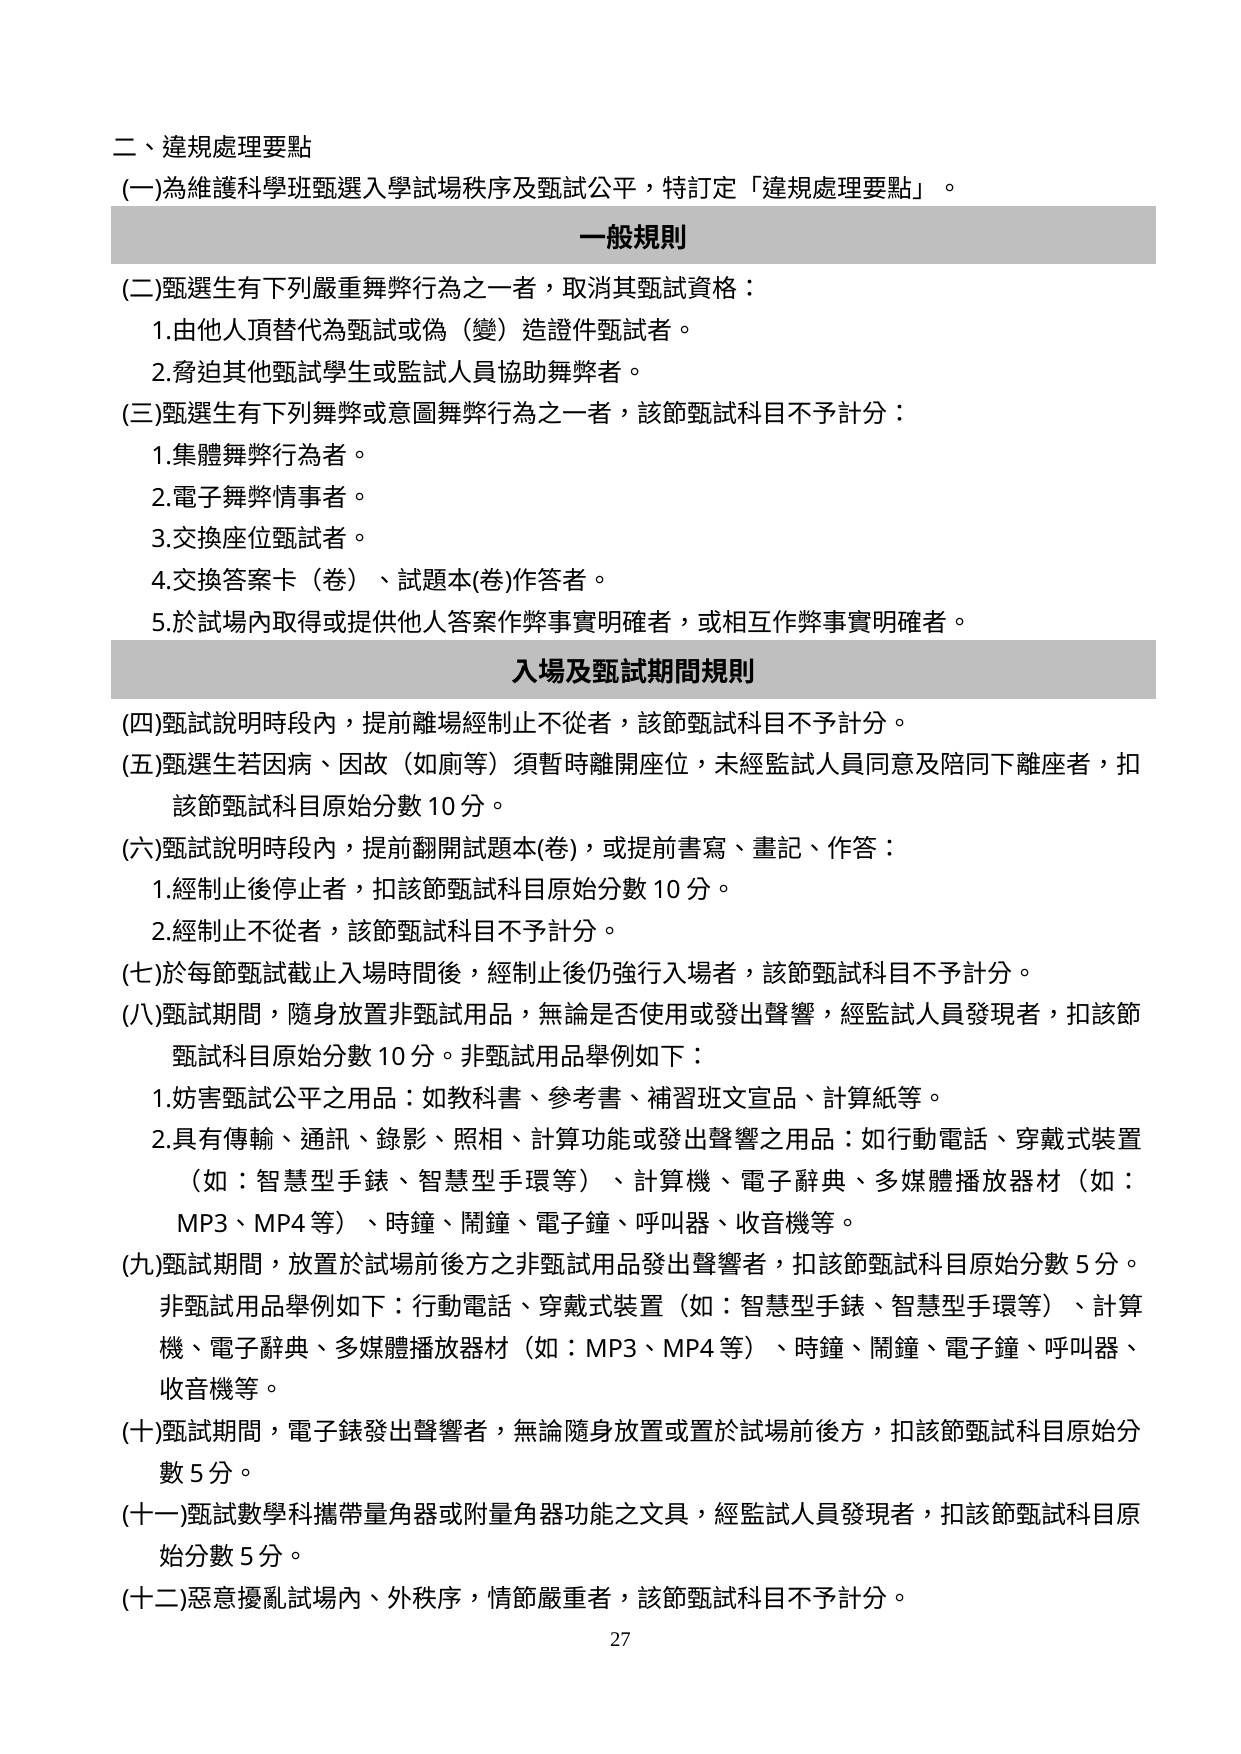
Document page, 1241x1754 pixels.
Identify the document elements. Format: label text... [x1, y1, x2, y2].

table_cell (八)甄試期間，隨身放置非甄試用品，無論是否使用或發出聲響，經監試人員發現者，扣該節甄試科目原始分數10分。非甄試用品舉例如下： 1.妨害甄試公平之用品：如教科書、參考書、補習班文宣品、計算紙等。 2.具有傳輸、通訊、錄影、照相、計算功能或發出聲響之用品：如行動電話、穿戴式裝置（如：智慧型手錶、智慧型手環等）、計算機、電子辭典、多媒體播放器材（如：MP3、MP4等）、時鐘、鬧鐘、電子鐘、呼叫器、收音機等。 [111, 990, 1156, 1240]
table_cell (二)甄選生有下列嚴重舞弊行為之一者，取消其甄試資格： 1.由他人頂替代為甄試或偽（變）造證件甄試者。 2.脅迫其他甄試學生或監試人員協助舞弊者。 [111, 265, 1156, 389]
table_cell (七)於每節甄試截止入場時間後，經制止後仍強行入場者，該節甄試科目不予計分。 [111, 949, 1156, 990]
table_cell 一般規則 [111, 206, 1156, 264]
table_cell (十一)甄試數學科攜帶量角器或附量角器功能之文具，經監試人員發現者，扣該節甄試科目原始分數5分。 [111, 1490, 1156, 1574]
table_cell (六)甄試說明時段內，提前翻開試題本(卷)，或提前書寫、畫記、作答： 1.經制止後停止者，扣該節甄試科目原始分數10分。 2.經制止不從者，該節甄試科目不予計分。 [111, 824, 1156, 949]
text 二、違規處理要點 [112, 126, 1128, 164]
table_cell (十二)惡意擾亂試場內、外秩序，情節嚴重者，該節甄試科目不予計分。 [111, 1574, 1156, 1615]
table_cell (三)甄選生有下列舞弊或意圖舞弊行為之一者，該節甄試科目不予計分： 1.集體舞弊行為者。 2.電子舞弊情事者。 3.交換座位甄試者。 4.交換答案卡（卷）、試題本(卷)作答者。 5.於試場內取得或提供他人答案作弊事實明確者，或相互作弊事實明確者。 [111, 390, 1156, 639]
table_cell 入場及甄試期間規則 [111, 640, 1156, 699]
table_cell (九)甄試期間，放置於試場前後方之非甄試用品發出聲響者，扣該節甄試科目原始分數5分。非甄試用品舉例如下：行動電話、穿戴式裝置（如：智慧型手錶、智慧型手環等）、計算機、電子辭典、多媒體播放器材（如：MP3、MP4等）、時鐘、鬧鐘、電子鐘、呼叫器、收音機等。 [111, 1240, 1156, 1407]
table_header (一)為維護科學班甄選入學試場秩序及甄試公平，特訂定「違規處理要點」。 [111, 164, 1156, 206]
table_cell (四)甄試說明時段內，提前離場經制止不從者，該節甄試科目不予計分。 [111, 699, 1156, 740]
table_cell (五)甄選生若因病、因故（如廁等）須暫時離開座位，未經監試人員同意及陪同下離座者，扣該節甄試科目原始分數10分。 [111, 740, 1156, 824]
table_cell (十)甄試期間，電子錶發出聲響者，無論隨身放置或置於試場前後方，扣該節甄試科目原始分數5分。 [111, 1407, 1156, 1490]
